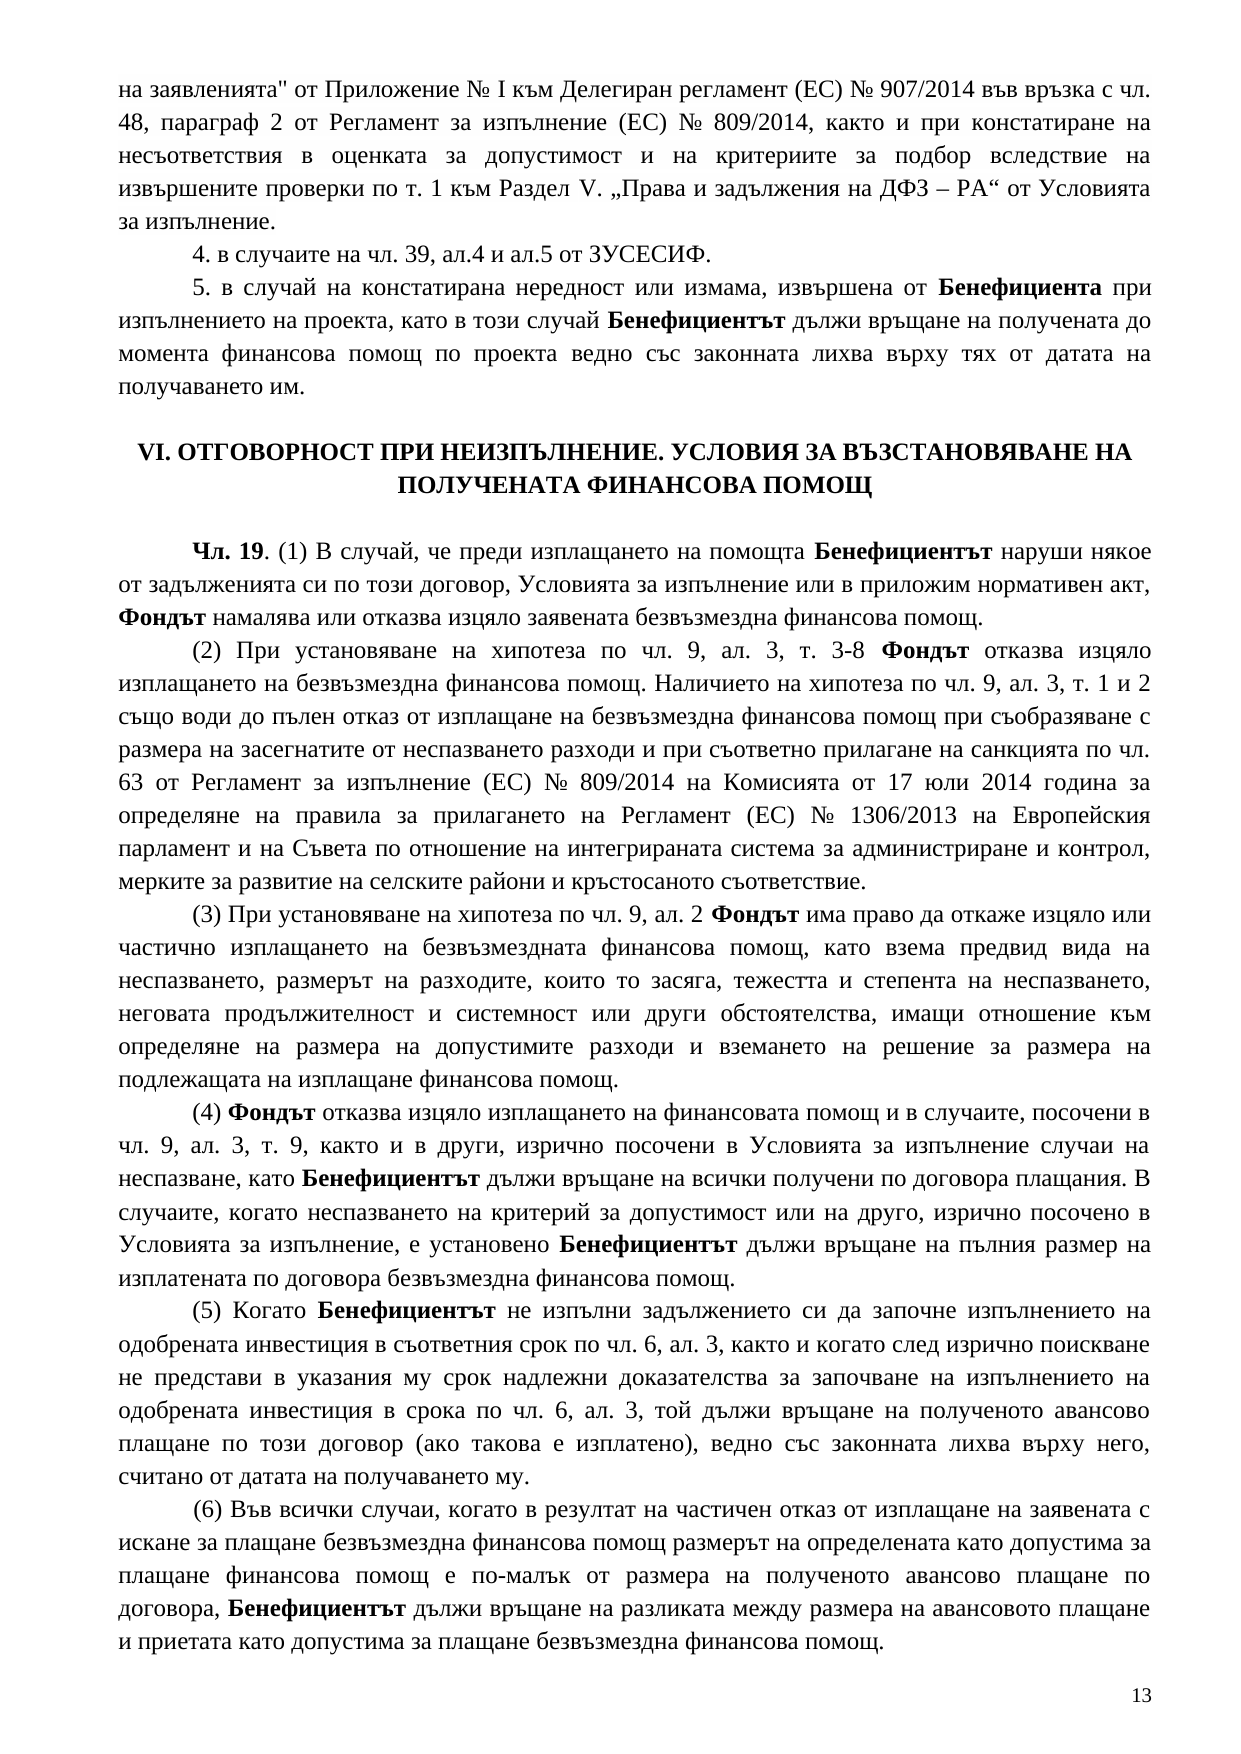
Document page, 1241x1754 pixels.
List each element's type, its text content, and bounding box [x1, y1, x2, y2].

text (5) Когато Бенефициентът не изпълни задължението си да започне изпълнението на одобрената инвестиция в съответния срок по чл. 6, ал. 3, както и когато след изрично поискване не представи в указания му срок надлежни доказателства за започване на изпълнението на одобрената инвестиция в срока по чл. 6, ал. 3, той дължи връщане на полученото авансово плащане по този договор (ако такова е изплатено), ведно със законната лихва върху него, считано от датата на получаването му. [118, 1296, 1152, 1489]
text 4. в случаите на чл. 39, ал.4 и ал.5 от ЗУСЕСИФ. [118, 239, 1152, 268]
text (4) Фондът отказва изцяло изплащането на финансовата помощ и в случаите, посочени в чл. 9, ал. 3, т. 9, както и в други, изрично посочени в Условията за изпълнение случаи на неспазване, като Бенефициентът дължи връщане на всички получени по договора плащания. В случаите, когато неспазването на критерий за допустимост или на друго, изрично посочено в Условията за изпълнение, е установено Бенефициентът дължи връщане на пълния размер на изплатената по договора безвъзмездна финансова помощ. [118, 1097, 1152, 1291]
text 5. в случай на констатирана нередност или измама, извършена от Бенефициента при изпълнението на проекта, като в този случай Бенефициентът дължи връщане на получената до момента финансова помощ по проекта ведно със законната лихва върху тях от датата на получаването им. [118, 272, 1152, 400]
text (2) При установяване на хипотеза по чл. 9, ал. 3, т. 3-8 Фондът отказва изцяло изплащането на безвъзмездна финансова помощ. Наличието на хипотеза по чл. 9, ал. 3, т. 1 и 2 също води до пълен отказ от изплащане на безвъзмездна финансова помощ при съобразяване с размера на засегнатите от неспазването разходи и при съответно прилагане на санкцията по чл. 63 от Регламент за изпълнение (ЕС) № 809/2014 на Комисията от 17 юли 2014 година за определяне на правила за прилагането на Регламент (ЕС) № 1306/2013 на Европейския парламент и на Съвета по отношение на интегрираната система за администриране и контрол, мерките за развитие на селските райони и кръстосаното съответствие. [118, 635, 1152, 895]
text VI. ОТГОВОРНОСТ ПРИ НЕИЗПЪЛНЕНИЕ. УСЛОВИЯ ЗА ВЪЗСТАНОВЯВАНЕ НА ПОЛУЧЕНАТА ФИНАНСОВА ПОМОЩ [118, 437, 1152, 499]
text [118, 169, 1152, 235]
text Чл. 19. (1) В случай, че преди изплащането на помощта Бенефициентът наруши някое от задълженията си по този договор, Условията за изпълнение или в приложим нормативен акт, Фондът намалява или отказва изцяло заявената безвъзмездна финансова помощ. [118, 536, 1152, 631]
text (3) При установяване на хипотеза по чл. 9, ал. 2 Фондът има право да откаже изцяло или частично изплащането на безвъзмездната финансова помощ, като взема предвид вида на неспазването, размерът на разходите, които то засяга, тежестта и степента на неспазването, неговата продължителност и системност или други обстоятелства, имащи отношение към определяне на размера на допустимите разходи и вземането на решение за размера на подлежащата на изплащане финансова помощ. [118, 899, 1152, 1093]
text (6) Във всички случаи, когато в резултат на частичен отказ от изплащане на заявената с искане за плащане безвъзмездна финансова помощ размерът на определената като допустима за плащане финансова помощ е по-малък от размера на полученото авансово плащане по договора, Бенефициентът дължи връщане на разликата между размера на авансовото плащане и приетата като допустима за плащане безвъзмездна финансова помощ. [118, 1494, 1152, 1654]
